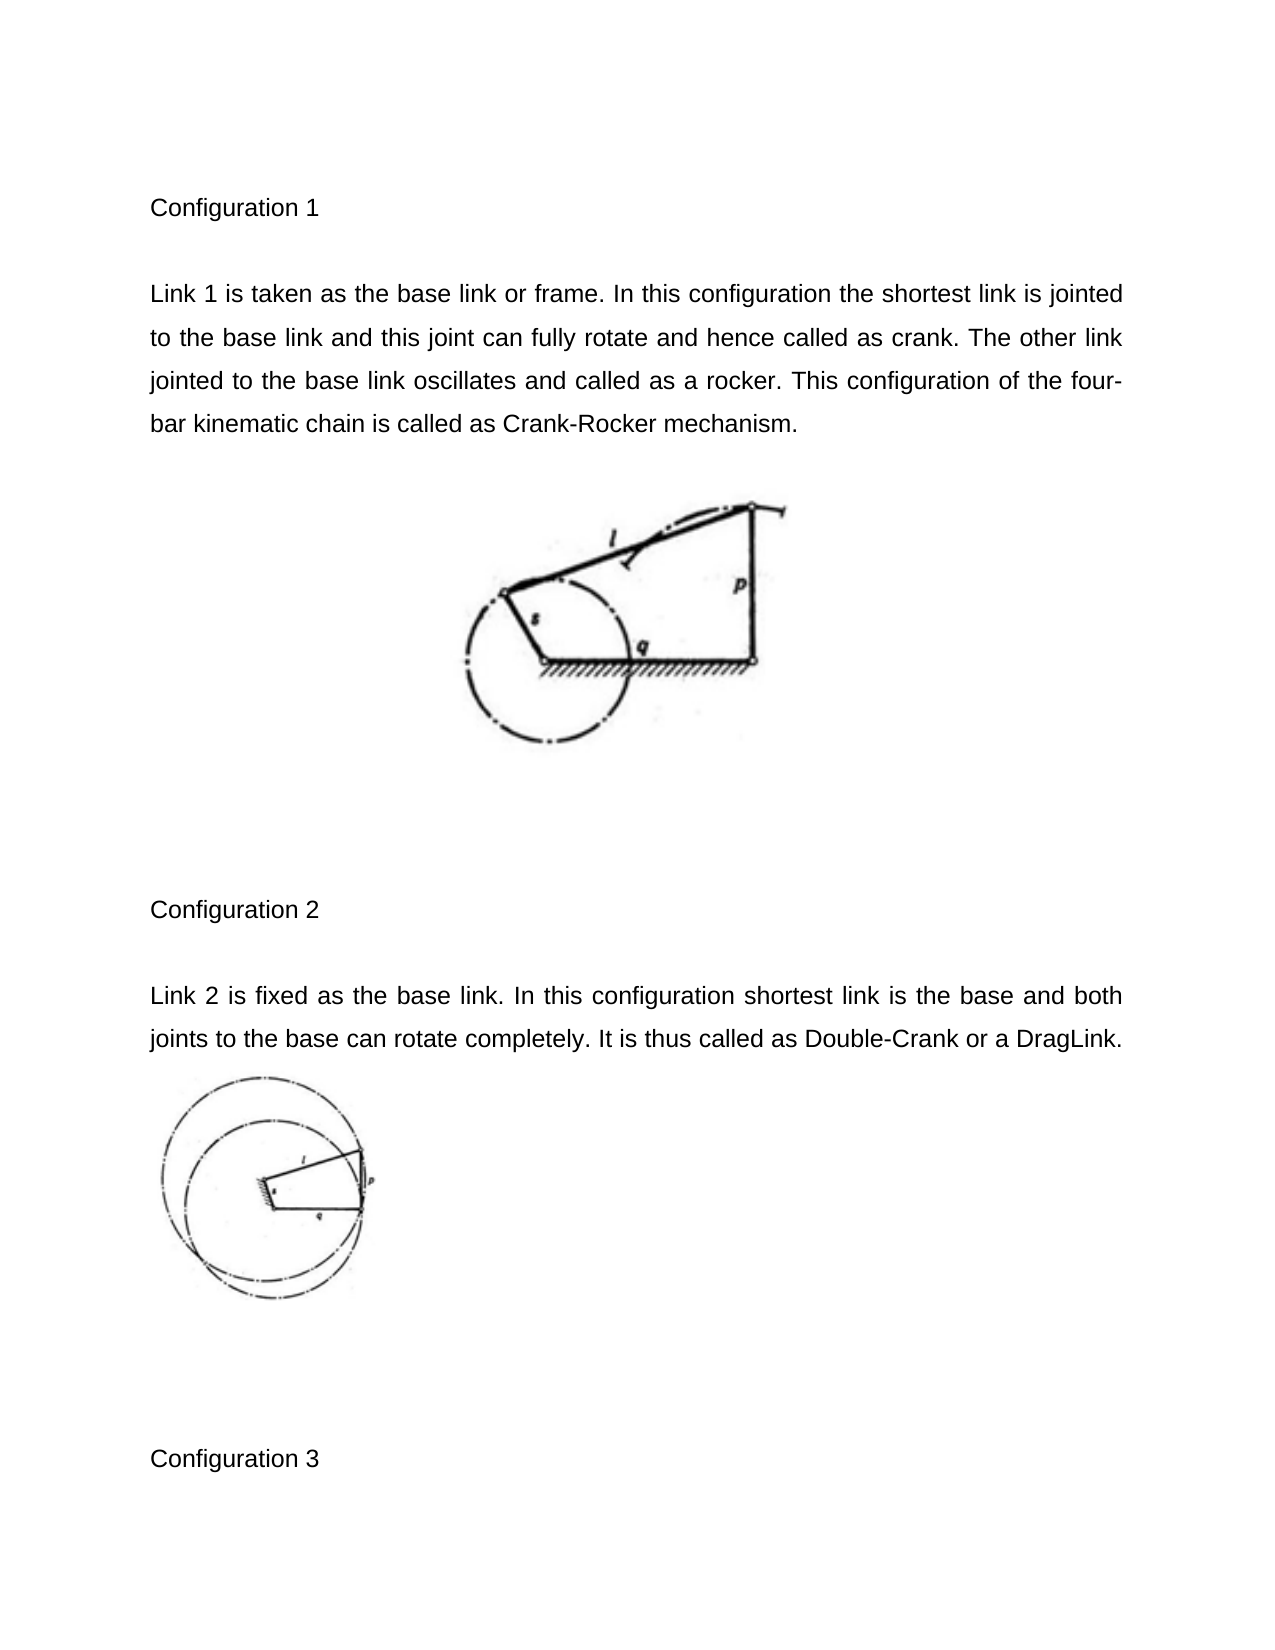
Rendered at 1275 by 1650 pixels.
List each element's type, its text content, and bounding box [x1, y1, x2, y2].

text Configuration 3 [150, 1444, 1125, 1473]
text Configuration 2 [150, 895, 1125, 923]
text Configuration 1 [150, 193, 1125, 222]
picture [150, 1066, 385, 1302]
text Link 2 is fixed as the base link. In this configuration shortest link is the base and both joints to the base can rotate completely. It is thus called as Double-Crank or a DragLink. [150, 981, 1125, 1301]
text Link 1 is taken as the base link or frame. In this configuration the shortest link is jointed to the base link and this joint can fully rotate and hence called as crank. The other link jointed to the base link oscillates and called as a rocker. This configuration of the four-bar kinematic chain is called as Crank-Rocker mechanism. [150, 279, 1125, 437]
picture [450, 451, 793, 794]
